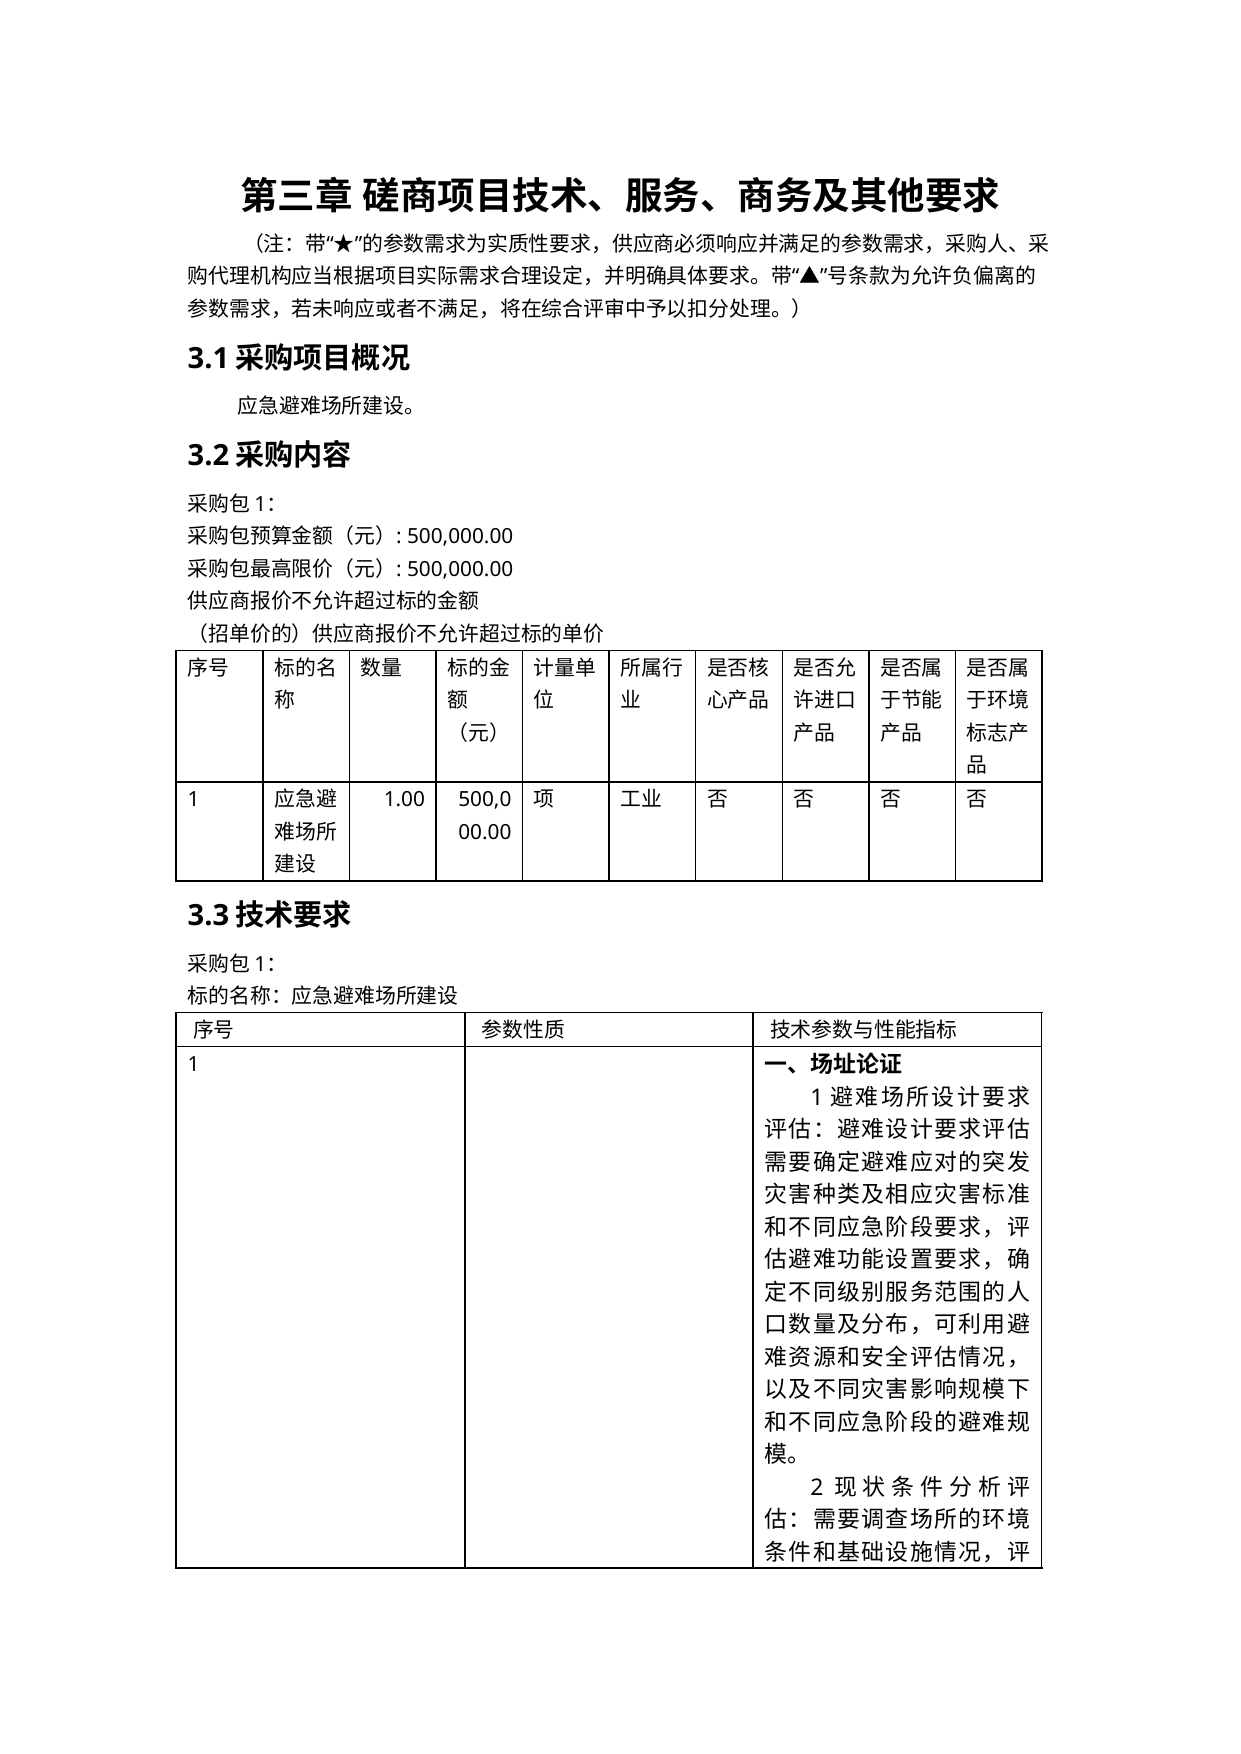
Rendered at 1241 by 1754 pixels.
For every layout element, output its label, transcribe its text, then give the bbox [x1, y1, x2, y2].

text 3.3技术要求 [187, 882, 1053, 947]
table_header 是否核心产品 [696, 651, 782, 781]
table_cell 否 [696, 783, 782, 880]
text 采购包最高限价（元）: 500,000.00 [187, 552, 1053, 584]
table_header 是否属于环境标志产品 [956, 651, 1041, 781]
table_cell 500,000.00 [437, 783, 522, 880]
text 采购包1： [187, 947, 1053, 979]
table_header 计量单位 [523, 651, 608, 781]
table_header 标的名称 [264, 651, 349, 781]
text （招单价的）供应商报价不允许超过标的单价 [187, 617, 1053, 649]
table_header 技术参数与性能指标 [754, 1013, 1041, 1046]
text 第三章 磋商项目技术、服务、商务及其他要求 [187, 162, 1053, 227]
table_header 是否允许进口产品 [783, 651, 868, 781]
table_header 是否属于节能产品 [870, 651, 955, 781]
table_cell 1 [177, 783, 262, 880]
text 3.2采购内容 [187, 422, 1053, 487]
table_cell [466, 1047, 752, 1567]
text 应急避难场所建设。 [187, 389, 1053, 422]
table_header 标的金额 （元） [437, 651, 522, 781]
table_cell 应急避难场所建设 [264, 783, 349, 880]
table_header 数量 [350, 651, 435, 781]
text 3.1采购项目概况 [187, 324, 1053, 389]
table_header 序号 [177, 651, 262, 781]
table_header 所属行业 [610, 651, 695, 781]
table_header 参数性质 [466, 1013, 752, 1046]
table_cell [754, 1047, 1041, 1567]
table_cell 否 [783, 783, 868, 880]
table_cell 否 [956, 783, 1041, 880]
table_cell 项 [523, 783, 608, 880]
text （注：带“★”的参数需求为实质性要求，供应商必须响应并满足的参数需求，采购人、采购代理机构应当根据项目实际需求合理设定，并明确具体要求。带“▲”号条款为允许负偏离的参数需求，若未响应或者不满足，将在综合评审中予以扣分处理。） [187, 227, 1053, 324]
table_cell 工业 [610, 783, 695, 880]
table_cell 否 [870, 783, 955, 880]
table_cell 1 [177, 1047, 464, 1567]
table_cell 1.00 [350, 783, 435, 880]
text 供应商报价不允许超过标的金额 [187, 584, 1053, 617]
table_header 序号 [177, 1013, 464, 1046]
text 采购包1： [187, 487, 1053, 519]
text 采购包预算金额（元）: 500,000.00 [187, 519, 1053, 552]
text 标的名称：应急避难场所建设 [187, 979, 1053, 1012]
